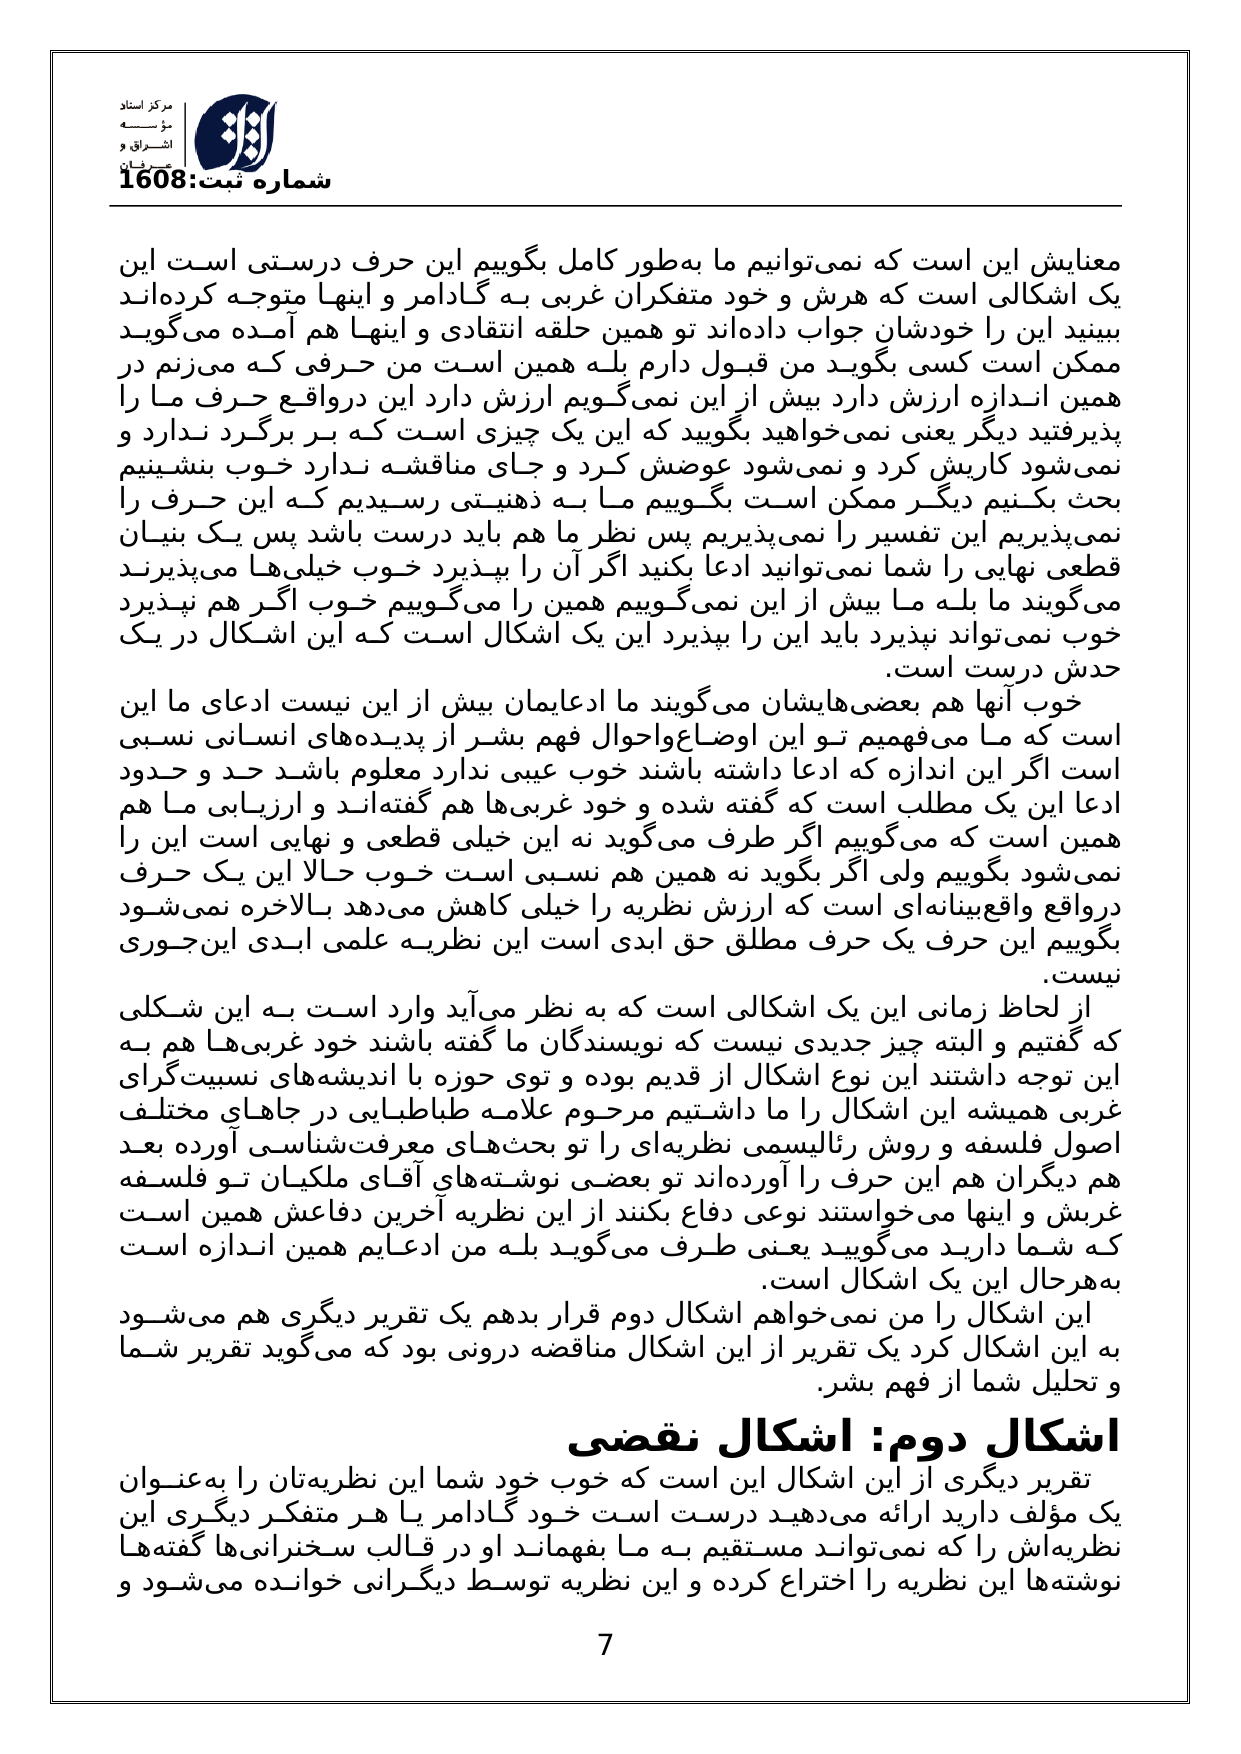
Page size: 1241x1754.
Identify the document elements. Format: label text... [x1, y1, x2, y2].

subtitle اشکال دوم: اشکال نقضی [118, 1410, 1122, 1461]
text خوب آنها هم بعضی‌هایشان می‌گویند ما ادعایمان بیش از این نیست ادعای ما این است که ما می‌فهمیم تو این اوضاع‌واحوال فهم بشر از پدیده‌های انسانی نسبی است اگر این اندازه که ادعا داشته باشند خوب عیبی ندارد معلوم باشد حد و حدود ادعا این یک مطلب است که گفته شده و خود غربی‌ها هم گفته‌اند و ارزیابی ما هم همین است که می‌گوییم اگر طرف می‌گوید نه این خیلی قطعی و نهایی است این را نمی‌شود بگوییم ولی اگر بگوید نه همین هم نسبی است خوب حالا این یک حرف درواقع واقع‌بینانه‌ای است که ارزش نظریه را خیلی کاهش می‌دهد بالاخره نمی‌شود بگوییم این حرف یک حرف مطلق حق ابدی است این نظریه علمی ابدی این‌جوری نیست. [118, 685, 1122, 990]
text این اشکال را من نمی‌خواهم اشکال دوم قرار بدهم یک تقریر دیگری هم می‌شود به این اشکال کرد یک تقریر از این اشکال مناقضه درونی بود که می‌گوید تقریر شما و تحلیل شما از فهم بشر. [118, 1296, 1122, 1398]
text از لحاظ زمانی این یک اشکالی است که به نظر می‌آید وارد است به این شکلی که گفتیم و البته چیز جدیدی نیست که نویسندگان ما گفته باشند خود غربی‌ها هم به این توجه داشتند این نوع اشکال از قدیم بوده و توی حوزه با اندیشه‌های نسبیت‌گرای غربی همیشه این اشکال را ما داشتیم مرحوم علامه طباطبایی در جاهای مختلف اصول فلسفه و روش رئالیسمی نظریه‌ای را تو بحث‌های معرفت‌شناسی آورده بعد هم دیگران هم این حرف را آورده‌اند تو بعضی نوشته‌های آقای ملکیان تو فلسفه غربش و اینها می‌خواستند نوعی دفاع بکنند از این نظریه آخرین دفاعش همین است که شما دارید می‌گویید یعنی طرف می‌گوید بله من ادعایم همین اندازه است به‌هرحال این یک اشکال است. [118, 990, 1122, 1296]
picture [112, 87, 279, 176]
